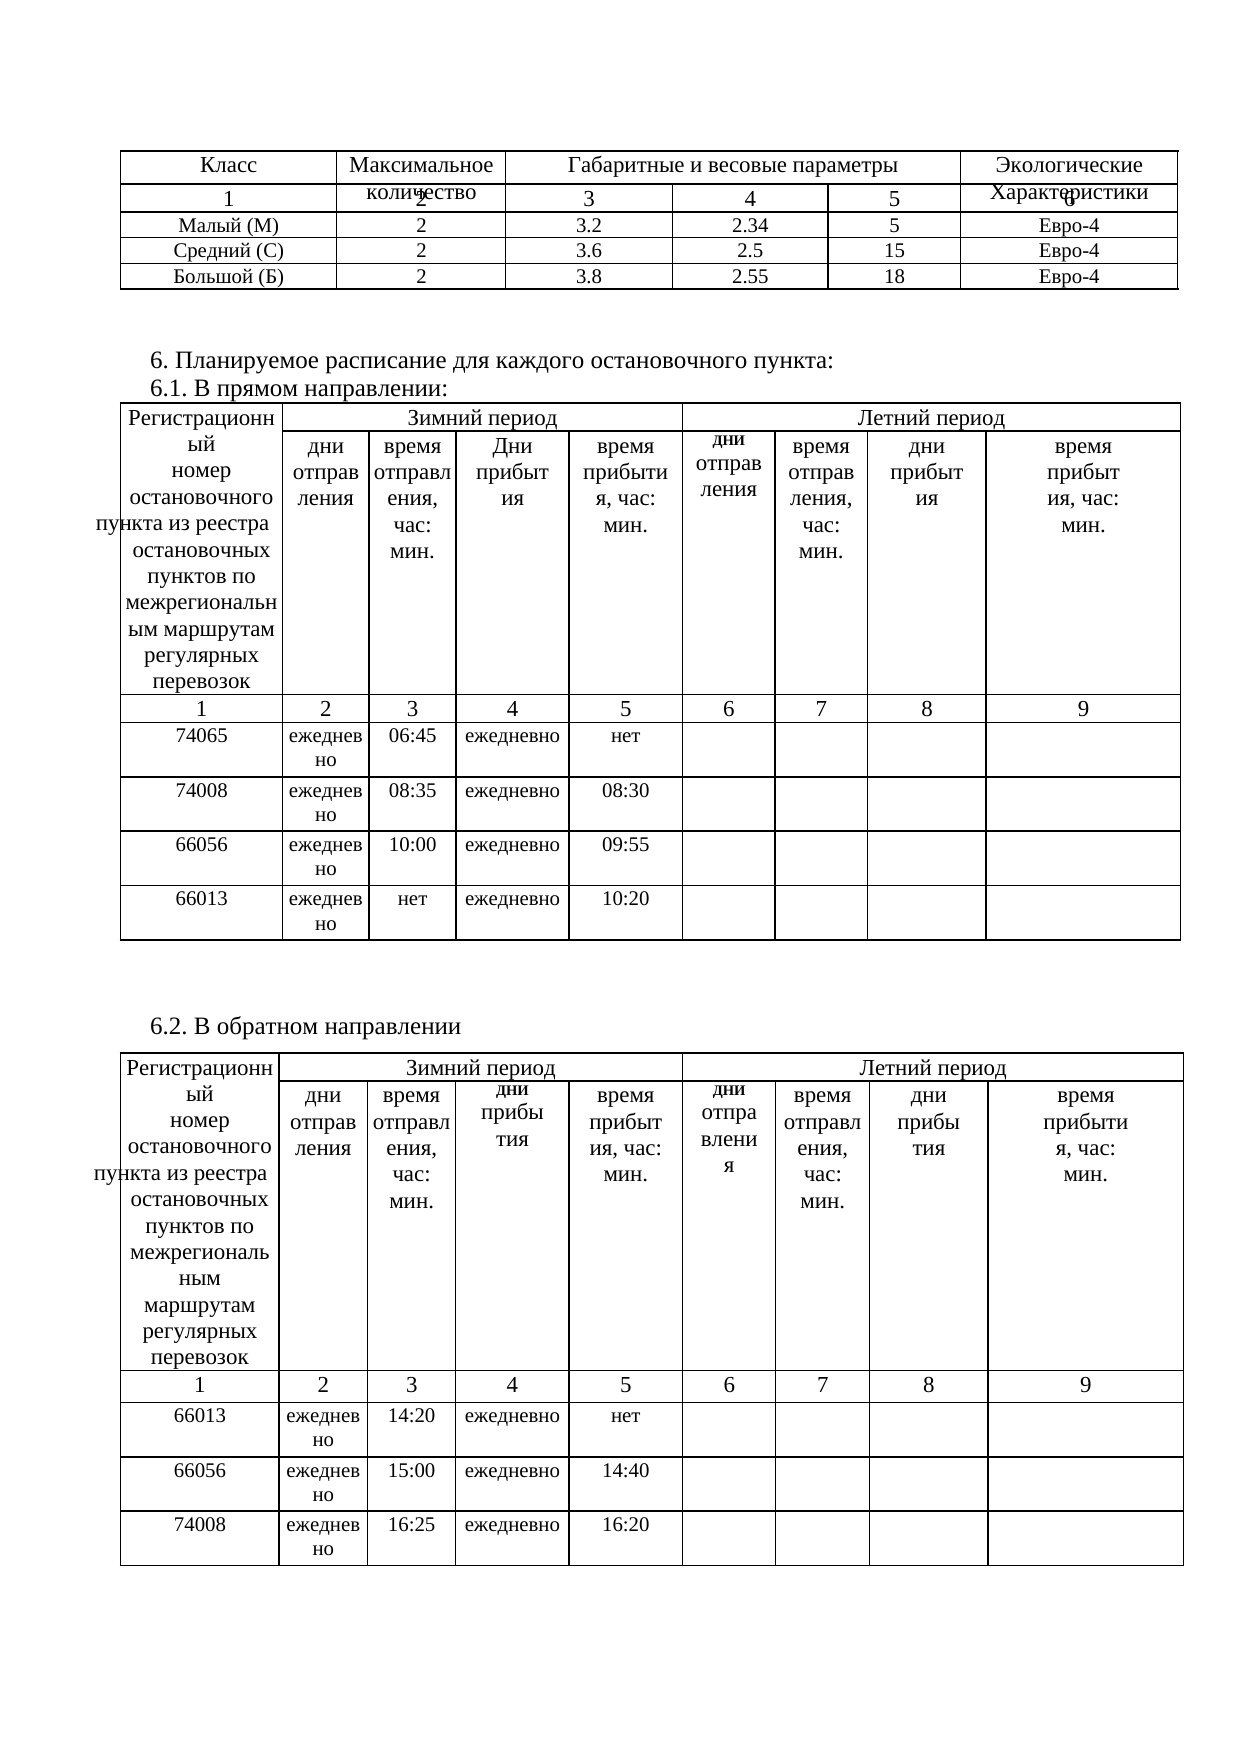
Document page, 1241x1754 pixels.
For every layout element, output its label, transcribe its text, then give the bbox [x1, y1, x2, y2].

table_cell нет [570, 723, 682, 776]
table_cell время прибыти я, час: мин. [989, 1082, 1183, 1370]
table_cell 7 [776, 695, 867, 722]
table_cell Большой (Б) [121, 264, 336, 288]
table_cell время прибыт ия, час: мин. [987, 432, 1180, 694]
table_cell 1 [121, 1371, 278, 1402]
table_cell 6 [961, 185, 1177, 211]
table_cell 2.34 [673, 213, 827, 237]
table_cell ежедневно [456, 1458, 568, 1510]
table_cell 8 [870, 1371, 987, 1402]
table_cell 3.8 [506, 264, 672, 288]
table_cell 5 [570, 1371, 682, 1402]
table_header Класс [121, 152, 336, 183]
table_cell 3.6 [506, 238, 672, 262]
table_cell ДНИ отправ ления [683, 432, 774, 694]
table_header Зимний период [283, 404, 682, 430]
table_cell дни прибыт ия [868, 432, 985, 694]
table_header Летний период [683, 1054, 1183, 1080]
table_cell [683, 1403, 775, 1456]
table_cell 18 [829, 264, 960, 288]
table_cell 8 [868, 695, 985, 722]
table_cell 2 [337, 185, 505, 211]
table_cell [776, 723, 867, 776]
table_cell 3 [370, 695, 455, 722]
table_cell [987, 778, 1180, 830]
table_cell Евро-4 [961, 238, 1177, 262]
table_cell 1 [121, 185, 336, 211]
table_cell 2.55 [673, 264, 827, 288]
table_header Габаритные и весовые параметры [506, 152, 960, 183]
table_cell 15 [829, 238, 960, 262]
table_cell ежедневно [283, 832, 368, 885]
table_cell 66013 [121, 886, 282, 939]
table_cell [776, 778, 867, 830]
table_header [121, 1054, 278, 1370]
table_cell Средний (С) [121, 238, 336, 262]
table_cell 08:35 [370, 778, 455, 830]
table_cell 10:20 [570, 886, 682, 939]
table_cell 10:00 [370, 832, 455, 885]
table_cell [987, 832, 1180, 885]
table_cell 5 [570, 695, 682, 722]
table_cell [868, 832, 985, 885]
table_cell 2 [280, 1371, 367, 1402]
table_cell 06:45 [370, 723, 455, 776]
table_cell [776, 832, 867, 885]
table_cell [868, 886, 985, 939]
table_cell 66056 [121, 832, 282, 885]
table_cell 2 [337, 213, 505, 237]
text 6.2. В обратном направлении [150, 1011, 1090, 1039]
table_cell ежедневно [456, 1512, 568, 1565]
table_cell 14:20 [368, 1403, 455, 1456]
table_cell время прибыт ия, час: мин. [570, 1082, 682, 1370]
table_cell 6 [683, 695, 774, 722]
table_header Регистрационный номер остановочного пункта из реестра остановочных пунктов по межрегиональным маршрутам регулярных перевозок [121, 404, 282, 694]
table_cell [776, 1458, 869, 1510]
table_cell [989, 1512, 1183, 1565]
table_cell ежедневно [280, 1458, 367, 1510]
table_cell дни отправ ления [283, 432, 368, 694]
table_cell ежедневно [457, 886, 568, 939]
table_cell [776, 886, 867, 939]
table_cell Малый (М) [121, 213, 336, 237]
table_cell [683, 723, 774, 776]
table_cell ежедневно [456, 1403, 568, 1456]
table_cell ежедневно [283, 886, 368, 939]
table_cell 5 [829, 213, 960, 237]
table_header Летний период [683, 404, 1180, 430]
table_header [961, 152, 1177, 183]
table_cell 9 [989, 1371, 1183, 1402]
table_cell 74065 [121, 723, 282, 776]
table_cell [776, 1512, 869, 1565]
table_cell дни прибы тия [870, 1082, 987, 1370]
table_cell [989, 1458, 1183, 1510]
table_cell время отправл ения, час: мин. [368, 1082, 455, 1370]
table_cell [683, 886, 774, 939]
table_cell 15:00 [368, 1458, 455, 1510]
table_cell Евро-4 [961, 213, 1177, 237]
table_cell ДНИ прибы тия [456, 1082, 568, 1370]
table_cell ежедневно [457, 723, 568, 776]
table_cell нет [570, 1403, 682, 1456]
table_cell 14:40 [570, 1458, 682, 1510]
table_cell 4 [456, 1371, 568, 1402]
table_cell 74008 [121, 1512, 278, 1565]
table_cell 3 [506, 185, 672, 211]
table_cell [868, 723, 985, 776]
table_cell ежедневно [280, 1403, 367, 1456]
table_cell ежедневно [283, 778, 368, 830]
table_cell Дни прибыт ия [457, 432, 568, 694]
table_cell 9 [987, 695, 1180, 722]
table_cell 2.5 [673, 238, 827, 262]
table_cell 4 [673, 185, 827, 211]
table_cell 74008 [121, 778, 282, 830]
table_cell 2 [337, 264, 505, 288]
table_cell [683, 1458, 775, 1510]
table_cell время прибыти я, час: мин. [570, 432, 682, 694]
table_cell 08:30 [570, 778, 682, 830]
table_cell 5 [829, 185, 960, 211]
table_cell 1 [121, 695, 282, 722]
text 6. Планируемое расписание для каждого остановочного пункта: [150, 345, 1090, 373]
table_cell ДНИ отпра влени я [683, 1082, 775, 1370]
table_cell [683, 1512, 775, 1565]
table_cell 3 [368, 1371, 455, 1402]
table_cell [870, 1403, 987, 1456]
table_cell 16:25 [368, 1512, 455, 1565]
table_cell 66013 [121, 1403, 278, 1456]
table_cell 16:20 [570, 1512, 682, 1565]
table_cell 4 [457, 695, 568, 722]
table_cell 6 [683, 1371, 775, 1402]
table_cell Евро-4 [961, 264, 1177, 288]
table_cell 66056 [121, 1458, 278, 1510]
table_cell [987, 723, 1180, 776]
table_cell время отправл ения, час: мин. [776, 1082, 869, 1370]
table_cell [870, 1458, 987, 1510]
table_cell 2 [337, 238, 505, 262]
table_cell 2 [283, 695, 368, 722]
table_cell [989, 1403, 1183, 1456]
text 6.1. В прямом направлении: [150, 373, 1090, 402]
table_cell ежедневно [283, 723, 368, 776]
table_cell время отправл ения, час: мин. [370, 432, 455, 694]
table_cell время отправ ления, час: мин. [776, 432, 867, 694]
table_cell ежедневно [280, 1512, 367, 1565]
table_cell 7 [776, 1371, 869, 1402]
table_cell [776, 1403, 869, 1456]
table_cell дни отправ ления [280, 1082, 367, 1370]
table_cell [683, 832, 774, 885]
table_cell 3.2 [506, 213, 672, 237]
table_header Зимний период [280, 1054, 682, 1080]
table_cell [870, 1512, 987, 1565]
table_cell [987, 886, 1180, 939]
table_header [337, 152, 505, 183]
table_cell [683, 778, 774, 830]
table_cell ежедневно [457, 778, 568, 830]
table_cell нет [370, 886, 455, 939]
table_cell [868, 778, 985, 830]
table_cell ежедневно [457, 832, 568, 885]
table_cell 09:55 [570, 832, 682, 885]
